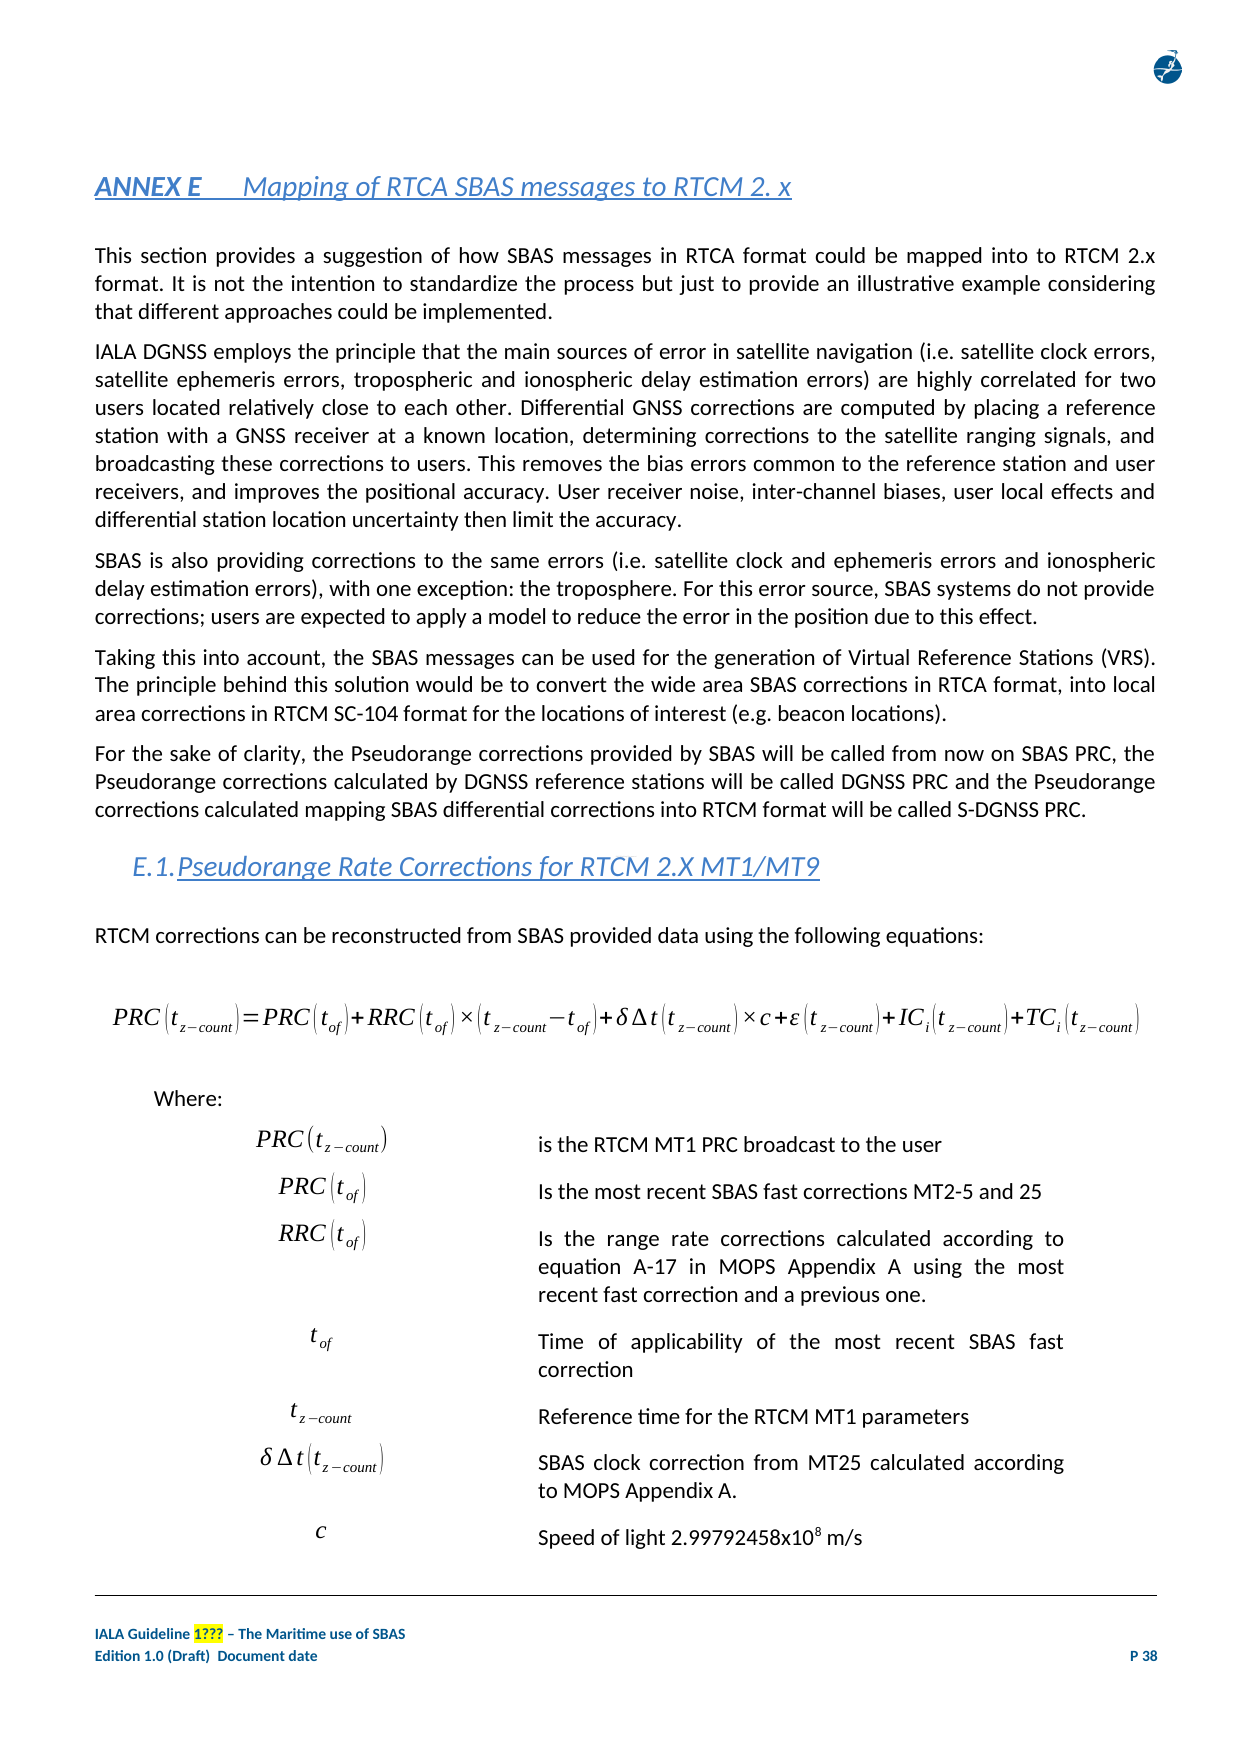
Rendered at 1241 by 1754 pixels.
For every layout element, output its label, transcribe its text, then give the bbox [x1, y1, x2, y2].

list Mapping of RTCA SBAS messages to RTCM 2. x [94, 168, 1157, 203]
table_cell Time of applicability of the most recent SBAS fast correction [468, 1321, 1076, 1396]
list Pseudorange Rate Corrections for RTCM 2.X MT1/MT9 [132, 848, 1157, 884]
text Taking this into account, the SBAS messages can be used for the generation of Virtual Reference Stations (VRS). The principle behind this solution would be to convert the wide area SBAS corrections in RTCA format, into local area corrections in RTCM SC-104 format for the locations of interest (e.g. beacon locations). [94, 643, 1157, 727]
text This section provides a suggestion of how SBAS messages in RTCA format could be mapped into to RTCM 2.x format. It is not the intention to standardize the process but just to provide an illustrative example considering that different approaches could be implemented. [94, 241, 1157, 325]
table_header is the RTCM MT1 PRC broadcast to the user [468, 1124, 1076, 1171]
text IALA DGNSS employs the principle that the main sources of error in satellite navigation (i.e. satellite clock errors, satellite ephemeris errors, tropospheric and ionospheric delay estimation errors) are highly correlated for two users located relatively close to each other. Differential GNSS corrections are computed by placing a reference station with a GNSS receiver at a known location, determining corrections to the satellite ranging signals, and broadcasting these corrections to users. This removes the bias errors common to the reference station and user receivers, and improves the positional accuracy. User receiver noise, inter-channel biases, user local effects and differential station location uncertainty then limit the accuracy. [94, 337, 1157, 533]
text For the sake of clarity, the Pseudorange corrections provided by SBAS will be called from now on SBAS PRC, the Pseudorange corrections calculated by DGNSS reference stations will be called DGNSS PRC and the Pseudorange corrections calculated mapping SBAS differential corrections into RTCM format will be called S-DGNSS PRC. [94, 739, 1157, 823]
table_cell [176, 1517, 468, 1564]
table_cell [176, 1171, 468, 1218]
table_cell Speed of light 2.99792458x108 m/s [468, 1517, 1076, 1564]
table_cell Reference time for the RTCM MT1 parameters [468, 1396, 1076, 1442]
table_cell [176, 1442, 468, 1517]
table_cell SBAS clock correction from MT25 calculated according to MOPS Appendix A. [468, 1442, 1076, 1517]
table_header [176, 1124, 468, 1171]
table_cell Is the most recent SBAS fast corrections MT2-5 and 25 [468, 1171, 1076, 1218]
table_cell [176, 1321, 468, 1396]
picture [1122, 0, 1241, 119]
table_cell [176, 1218, 468, 1321]
text RTCM corrections can be reconstructed from SBAS provided data using the following equations: [94, 921, 1157, 949]
table_cell Is the range rate corrections calculated according to equation A-17 in MOPS Appendix A using the most recent fast correction and a previous one. [468, 1218, 1076, 1321]
table_cell [176, 1396, 468, 1442]
text Where: [153, 1084, 1157, 1112]
text SBAS is also providing corrections to the same errors (i.e. satellite clock and ephemeris errors and ionospheric delay estimation errors), with one exception: the troposphere. For this error source, SBAS systems do not provide corrections; users are expected to apply a model to reduce the error in the position due to this effect. [94, 546, 1157, 630]
